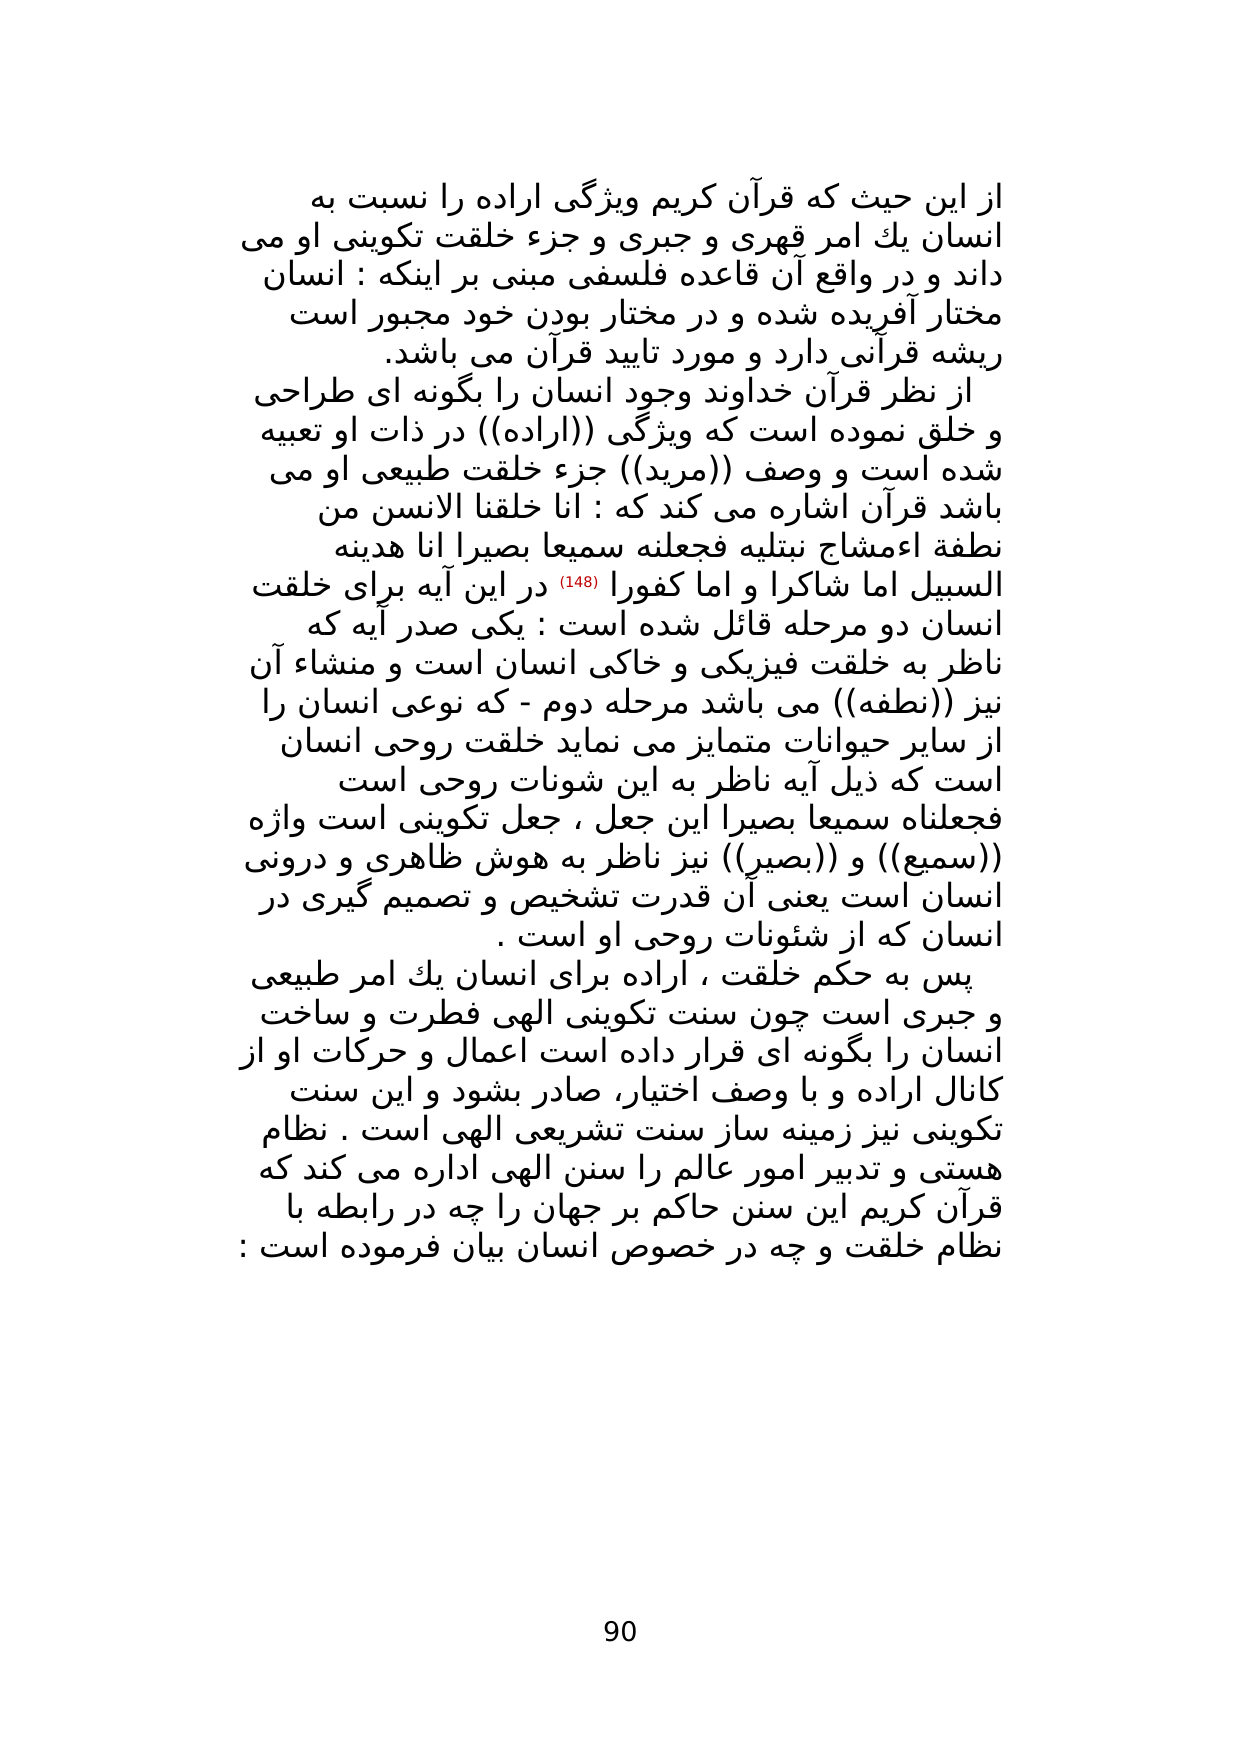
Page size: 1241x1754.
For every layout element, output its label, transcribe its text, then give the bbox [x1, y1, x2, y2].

text از اين حيث كه قرآن كريم ويژگى اراده را نسبت به انسان يك امر قهرى و جبرى و جزء خلقت تكوينى او مى داند و در واقع آن قاعده فلسفى مبنى بر اينكه : انسان مختار آفريده شده و در مختار بودن خود مجبور است ريشه قرآنى دارد و مورد تاييد قرآن مى باشد. [236, 177, 1004, 371]
text از نظر قرآن خداوند وجود انسان را بگونه اى طراحى و خلق نموده است كه ويژگى ((اراده)) در ذات او تعبيه شده است و وصف ((مريد)) جزء خلقت طبيعى او مى باشد قرآن اشاره مى كند كه : انا خلقنا الانسن من نطفة اءمشاج نبتليه فجعلنه سميعا بصيرا انا هدينه السبيل اما شاكرا و اما كفورا (148) در اين آيه براى خلقت انسان دو مرحله قائل شده است : يكى صدر آيه كه ناظر به خلقت فيزيكى و خاكى انسان است و منشاء آن نيز ((نطفه)) مى باشد مرحله دوم - كه نوعى انسان را از ساير حيوانات متمايز مى نمايد خلقت روحى انسان است كه ذيل آيه ناظر به اين شونات روحى است فجعلناه سميعا بصيرا اين جعل ، جعل تكوينى است واژه ((سميع)) و ((بصير)) نيز ناظر به هوش ظاهرى و درونى انسان است يعنى آن قدرت تشخيص و تصميم گيرى در انسان كه از شئونات روحى او است . [236, 371, 1004, 954]
text پس به حكم خلقت ، اراده براى انسان يك امر طبيعى و جبرى است چون سنت تكوينى الهى فطرت و ساخت انسان را بگونه اى قرار داده است اعمال و حركات او از كانال اراده و با وصف اختيار، صادر بشود و اين سنت تكوينى نيز زمينه ساز سنت تشريعى الهى است . نظام هستى و تدبير امور عالم را سنن الهى اداره مى كند كه قرآن كريم اين سنن حاكم بر جهان را چه در رابطه با نظام خلقت و چه در خصوص انسان بيان فرموده است : [236, 954, 1004, 1265]
